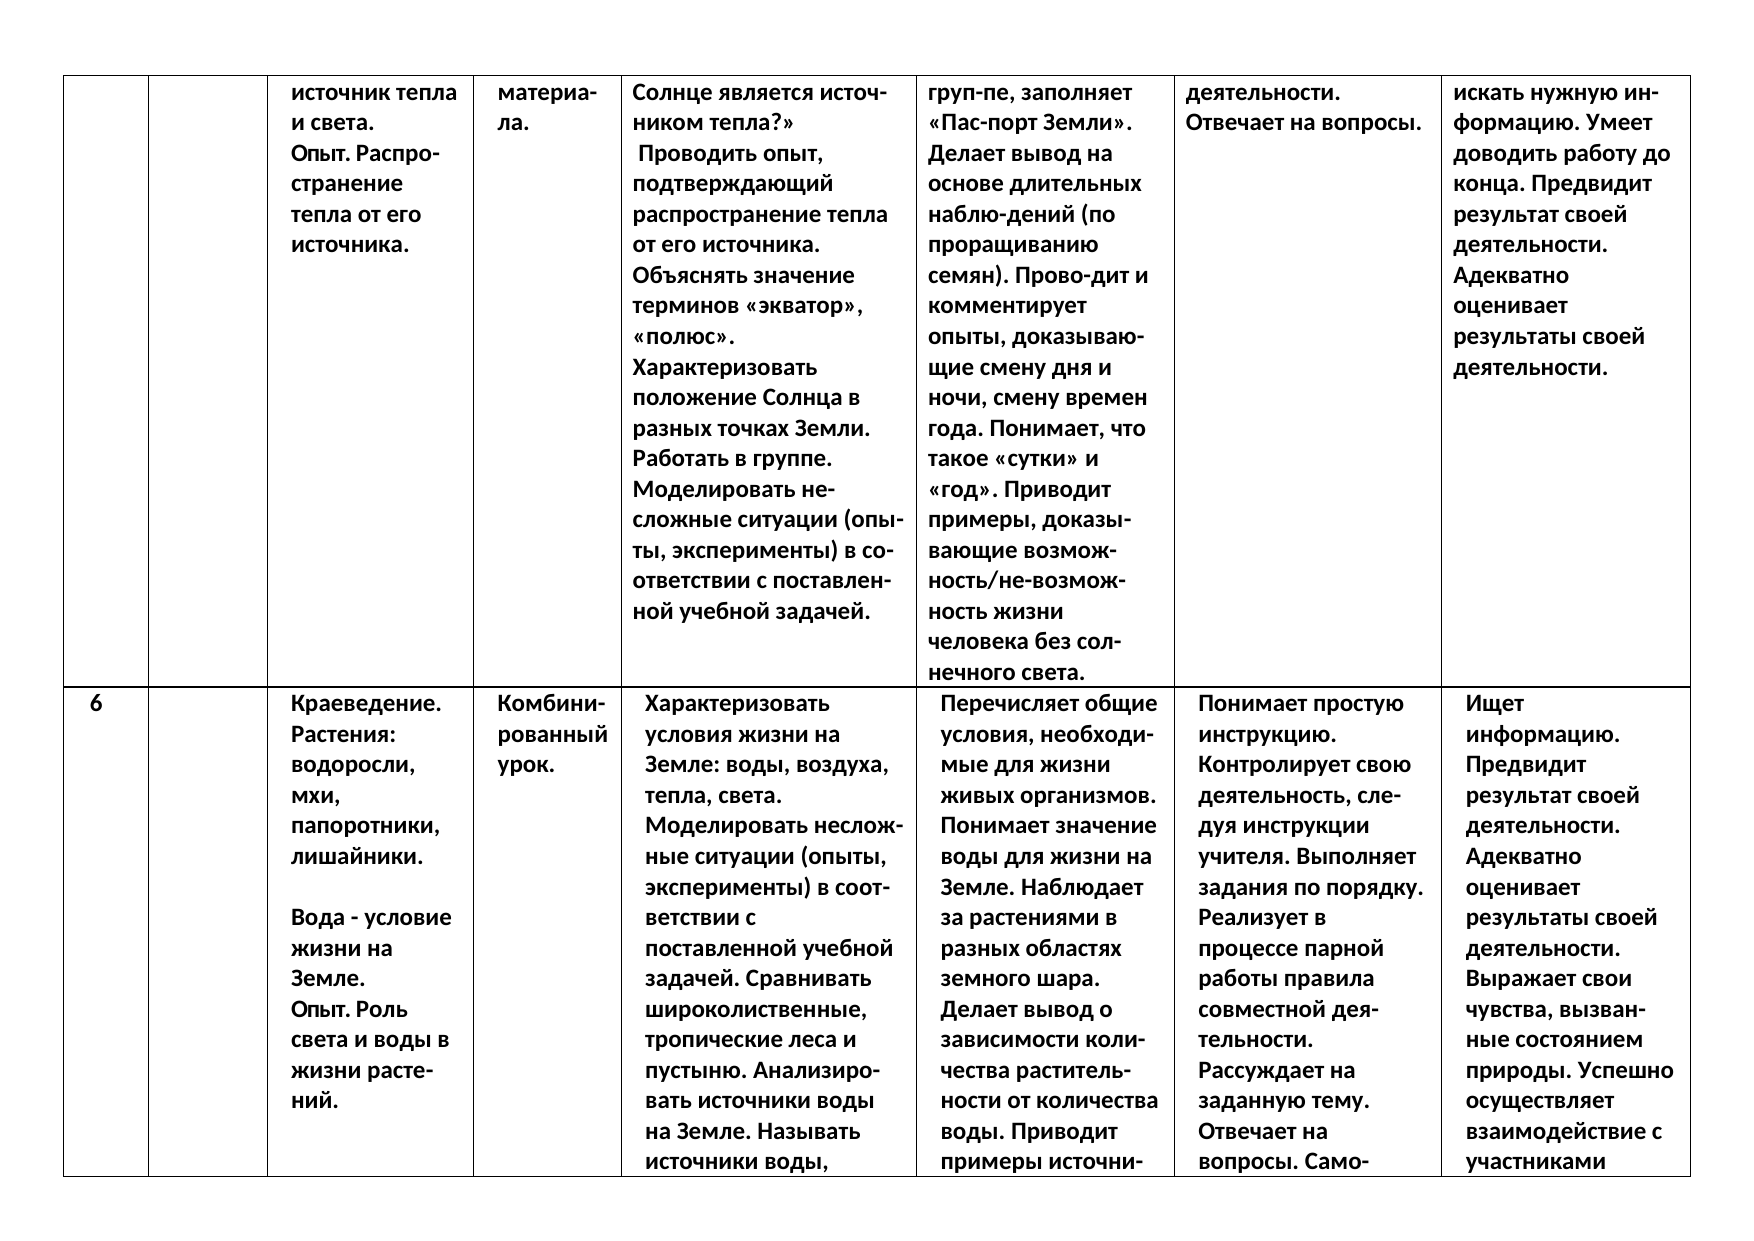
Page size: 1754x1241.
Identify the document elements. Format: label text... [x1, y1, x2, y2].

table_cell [268, 76, 473, 686]
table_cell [622, 76, 916, 686]
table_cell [268, 688, 473, 1176]
table_cell [149, 76, 267, 686]
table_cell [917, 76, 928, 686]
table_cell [1442, 688, 1690, 1176]
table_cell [622, 688, 916, 1176]
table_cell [474, 688, 621, 1176]
table_cell [149, 688, 267, 1176]
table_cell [1442, 76, 1690, 686]
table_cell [1175, 76, 1441, 686]
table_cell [474, 76, 621, 686]
table_cell 6 [64, 688, 148, 1176]
table_cell 5 [64, 76, 148, 686]
